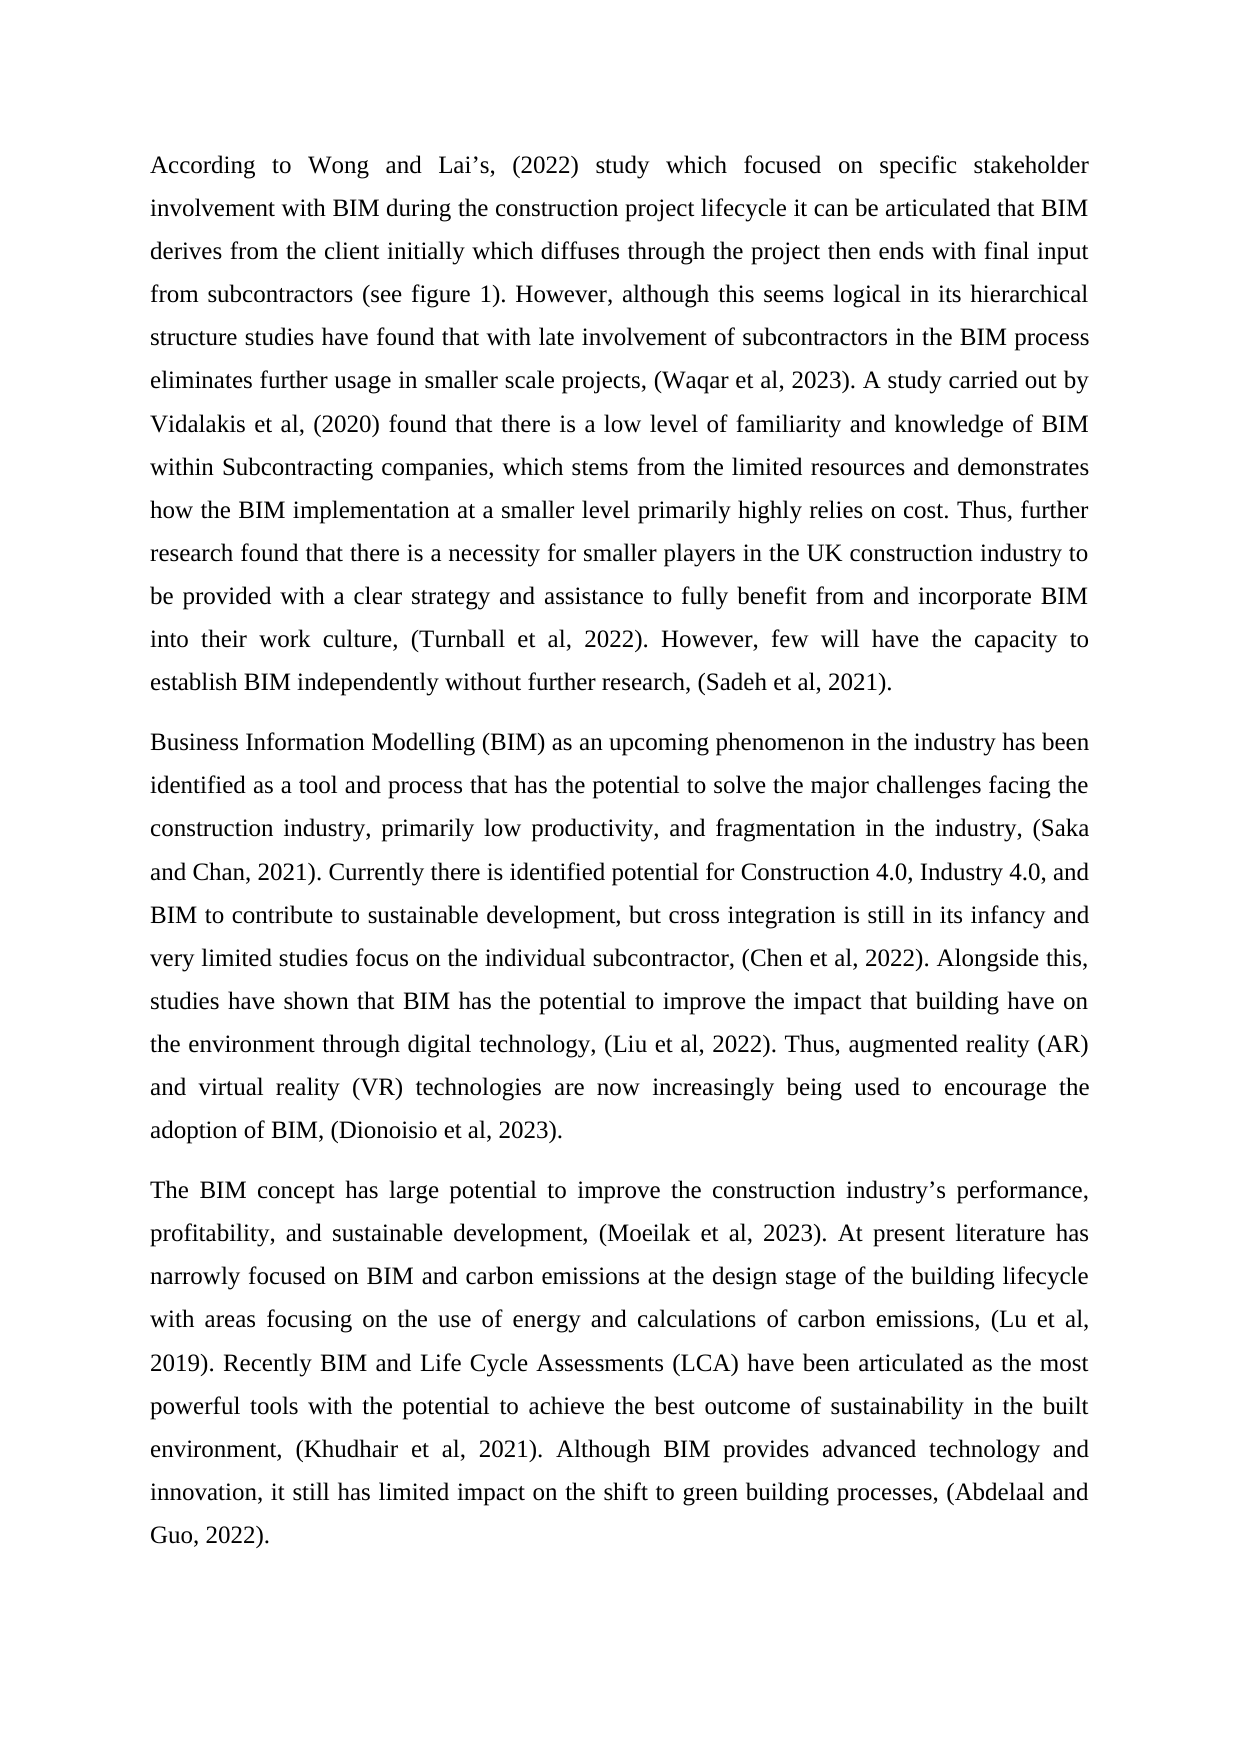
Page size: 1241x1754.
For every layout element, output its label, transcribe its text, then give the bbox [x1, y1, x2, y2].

text The BIM concept has large potential to improve the construction industry’s performance, profitability, and sustainable development, (Moeilak et al, 2023). At present literature has narrowly focused on BIM and carbon emissions at the design stage of the building lifecycle with areas focusing on the use of energy and calculations of carbon emissions, (Lu et al, 2019). Recently BIM and Life Cycle Assessments (LCA) have been articulated as the most powerful tools with the potential to achieve the best outcome of sustainability in the built environment, (Khudhair et al, 2021). Although BIM provides advanced technology and innovation, it still has limited impact on the shift to green building processes, (Abdelaal and Guo, 2022). [150, 1175, 1090, 1549]
text According to Wong and Lai’s, (2022) study which focused on specific stakeholder involvement with BIM during the construction project lifecycle it can be articulated that BIM derives from the client initially which diffuses through the project then ends with final input from subcontractors (see figure 1). However, although this seems logical in its hierarchical structure studies have found that with late involvement of subcontractors in the BIM process eliminates further usage in smaller scale projects, (Waqar et al, 2023). A study carried out by Vidalakis et al, (2020) found that there is a low level of familiarity and knowledge of BIM within Subcontracting companies, which stems from the limited resources and demonstrates how the BIM implementation at a smaller level primarily highly relies on cost. Thus, further research found that there is a necessity for smaller players in the UK construction industry to be provided with a clear strategy and assistance to fully benefit from and incorporate BIM into their work culture, (Turnball et al, 2022). However, few will have the capacity to establish BIM independently without further research, (Sadeh et al, 2021). [150, 150, 1090, 696]
text Business Information Modelling (BIM) as an upcoming phenomenon in the industry has been identified as a tool and process that has the potential to solve the major challenges facing the construction industry, primarily low productivity, and fragmentation in the industry, (Saka and Chan, 2021). Currently there is identified potential for Construction 4.0, Industry 4.0, and BIM to contribute to sustainable development, but cross integration is still in its infancy and very limited studies focus on the individual subcontractor, (Chen et al, 2022). Alongside this, studies have shown that BIM has the potential to improve the impact that building have on the environment through digital technology, (Liu et al, 2022). Thus, augmented reality (AR) and virtual reality (VR) technologies are now increasingly being used to encourage the adoption of BIM, (Dionoisio et al, 2023). [150, 727, 1090, 1144]
